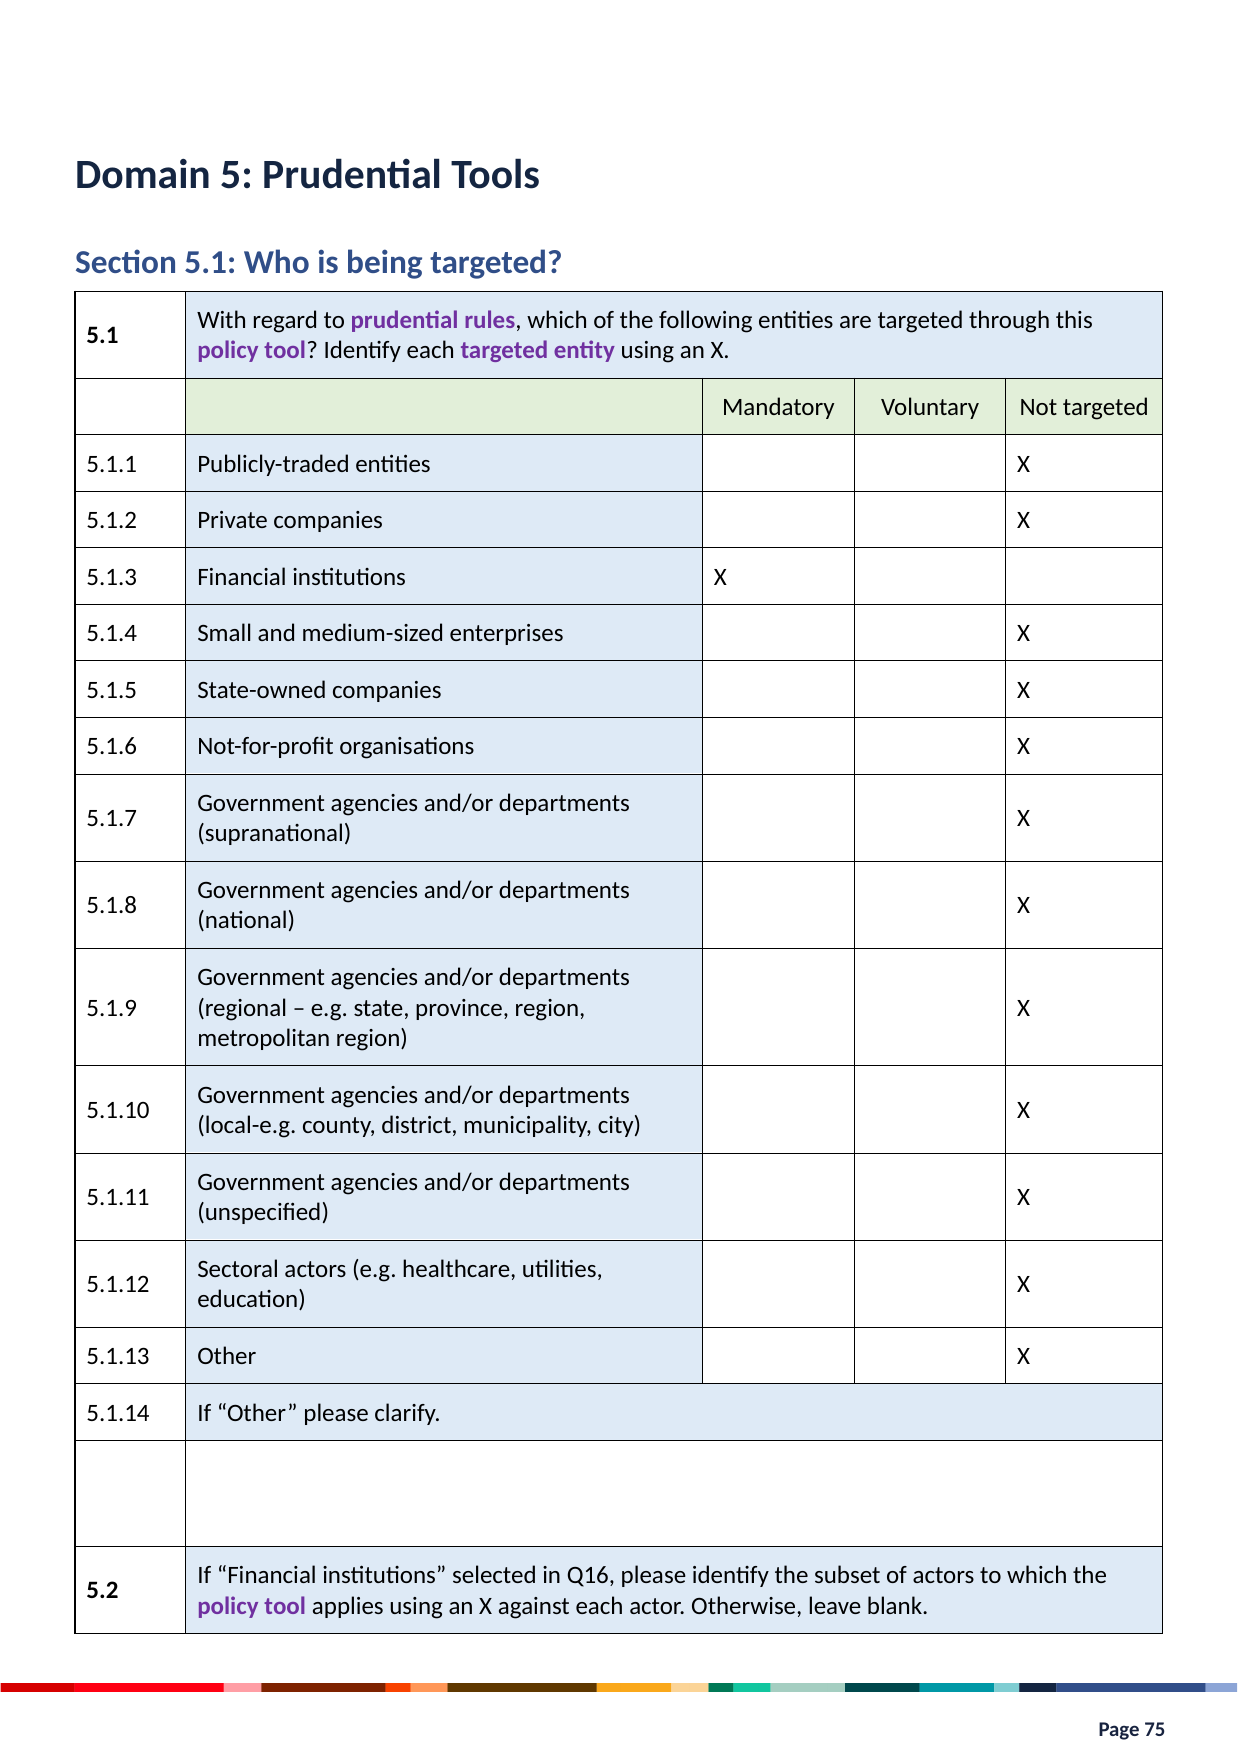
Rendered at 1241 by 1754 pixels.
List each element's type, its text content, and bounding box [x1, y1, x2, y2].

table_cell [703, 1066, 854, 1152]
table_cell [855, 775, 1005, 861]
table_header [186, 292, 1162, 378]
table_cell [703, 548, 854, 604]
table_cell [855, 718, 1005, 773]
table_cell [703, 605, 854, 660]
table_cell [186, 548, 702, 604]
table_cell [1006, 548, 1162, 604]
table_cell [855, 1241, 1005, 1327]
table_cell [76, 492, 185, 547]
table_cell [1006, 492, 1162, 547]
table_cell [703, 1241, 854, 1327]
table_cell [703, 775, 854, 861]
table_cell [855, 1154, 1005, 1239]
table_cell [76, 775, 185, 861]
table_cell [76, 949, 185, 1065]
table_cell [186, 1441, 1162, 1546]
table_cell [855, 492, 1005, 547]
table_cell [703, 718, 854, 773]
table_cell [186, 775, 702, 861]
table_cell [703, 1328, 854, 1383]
subtitle Section 5.1: Who is being targeted? [75, 241, 1165, 282]
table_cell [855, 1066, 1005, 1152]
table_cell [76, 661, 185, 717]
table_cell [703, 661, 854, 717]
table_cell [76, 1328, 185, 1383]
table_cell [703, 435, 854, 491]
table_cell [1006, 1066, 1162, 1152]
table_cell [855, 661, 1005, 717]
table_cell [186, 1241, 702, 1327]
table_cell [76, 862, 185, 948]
subtitle Domain 5: Prudential Tools [75, 148, 1165, 199]
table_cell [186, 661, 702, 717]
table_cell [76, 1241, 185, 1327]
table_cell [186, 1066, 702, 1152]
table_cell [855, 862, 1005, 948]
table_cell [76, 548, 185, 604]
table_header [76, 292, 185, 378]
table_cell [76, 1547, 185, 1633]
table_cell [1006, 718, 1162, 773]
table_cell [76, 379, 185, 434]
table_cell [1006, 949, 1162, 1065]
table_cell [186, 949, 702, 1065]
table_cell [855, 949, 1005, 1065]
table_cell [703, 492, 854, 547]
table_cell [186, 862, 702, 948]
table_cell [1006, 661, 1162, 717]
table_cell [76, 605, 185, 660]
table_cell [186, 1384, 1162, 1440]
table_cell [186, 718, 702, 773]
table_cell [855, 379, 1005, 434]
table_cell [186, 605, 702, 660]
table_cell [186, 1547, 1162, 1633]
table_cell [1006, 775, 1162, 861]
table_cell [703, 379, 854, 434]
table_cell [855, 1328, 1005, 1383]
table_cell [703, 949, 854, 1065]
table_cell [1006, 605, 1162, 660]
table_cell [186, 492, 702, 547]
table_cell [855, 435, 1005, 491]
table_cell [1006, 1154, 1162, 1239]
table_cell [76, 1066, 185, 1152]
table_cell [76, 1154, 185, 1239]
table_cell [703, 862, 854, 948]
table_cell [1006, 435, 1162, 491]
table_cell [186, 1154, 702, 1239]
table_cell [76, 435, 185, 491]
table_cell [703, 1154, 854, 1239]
picture [0, 1683, 1236, 1692]
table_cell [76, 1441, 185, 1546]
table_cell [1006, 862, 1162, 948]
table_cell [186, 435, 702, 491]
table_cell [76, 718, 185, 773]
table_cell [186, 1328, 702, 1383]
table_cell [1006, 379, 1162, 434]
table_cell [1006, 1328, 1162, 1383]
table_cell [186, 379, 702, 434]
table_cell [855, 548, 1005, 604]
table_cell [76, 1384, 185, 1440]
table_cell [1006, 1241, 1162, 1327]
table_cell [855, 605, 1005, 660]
